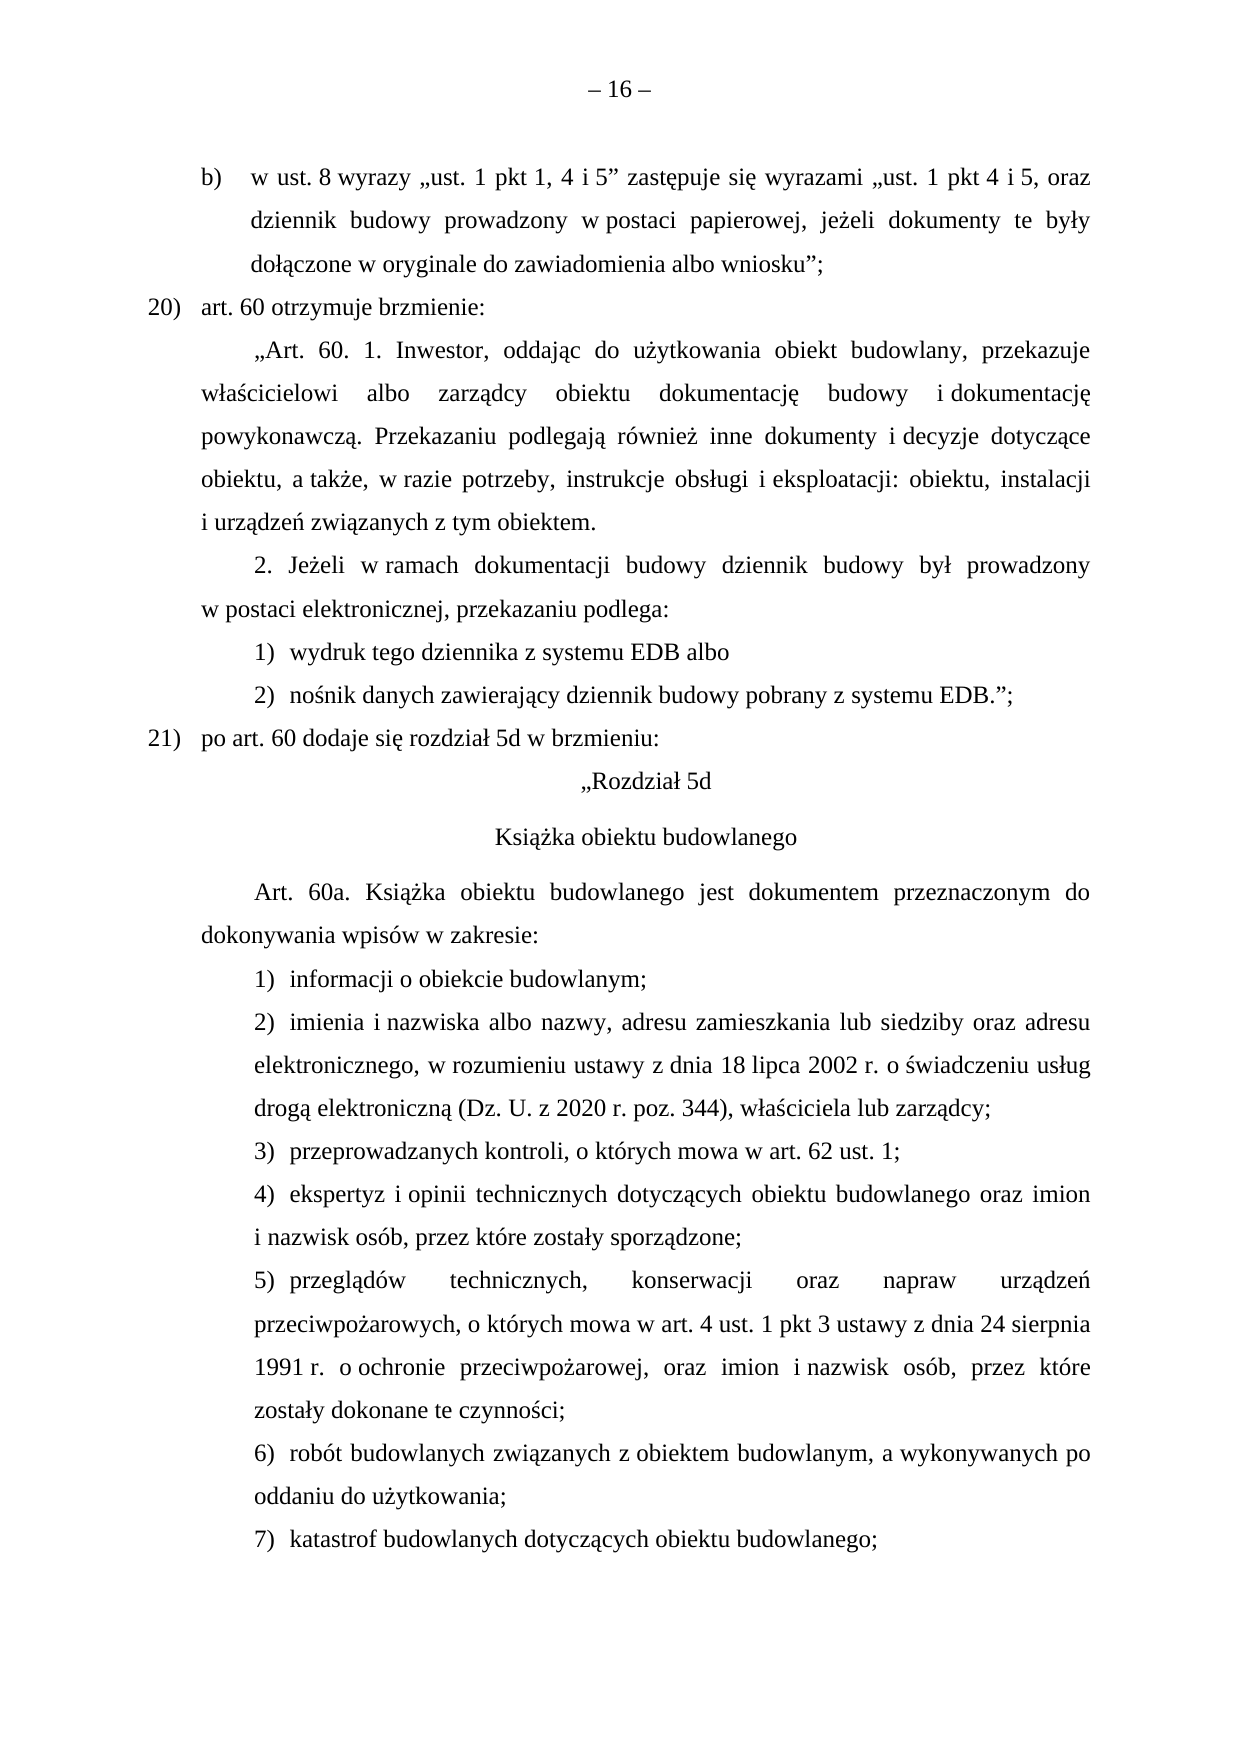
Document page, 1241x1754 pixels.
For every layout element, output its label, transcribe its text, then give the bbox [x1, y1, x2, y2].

text b) w ust. 8 wyrazy „ust. 1 pkt 1, 4 i 5” zastępuje się wyrazami „ust. 1 pkt 4 i 5, oraz dziennik budowy prowadzony w postaci papierowej, jeżeli dokumenty te były dołączone w oryginale do zawiadomienia albo wniosku”; [201, 162, 1091, 277]
text „Art. 60. 1. Inwestor, oddając do użytkowania obiekt budowlany, przekazuje właścicielowi albo zarządcy obiektu dokumentację budowy i dokumentację powykonawczą. Przekazaniu podlegają również inne dokumenty i decyzje dotyczące obiektu, a także, w razie potrzeby, instrukcje obsługi i eksploatacji: obiektu, instalacji i urządzeń związanych z tym obiektem. [201, 335, 1091, 536]
text Art. 60a. Książka obiektu budowlanego jest dokumentem przeznaczonym do dokonywania wpisów w zakresie: [201, 877, 1091, 949]
text 7) katastrof budowlanych dotyczących obiektu budowlanego; [254, 1524, 1091, 1553]
text 6) robót budowlanych związanych z obiektem budowlanym, a wykonywanych po oddaniu do użytkowania; [254, 1438, 1091, 1510]
text „Rozdział 5d [201, 766, 1091, 795]
text 2. Jeżeli w ramach dokumentacji budowy dziennik budowy był prowadzony w postaci elektronicznej, przekazaniu podlega: [201, 551, 1091, 622]
text 21) po art. 60 dodaje się rozdział 5d w brzmieniu: [148, 723, 1091, 752]
text 3) przeprowadzanych kontroli, o których mowa w art. 62 ust. 1; [254, 1136, 1091, 1165]
text 1) informacji o obiekcie budowlanym; [254, 964, 1091, 992]
text 2) nośnik danych zawierający dziennik budowy pobrany z systemu EDB.”; [254, 680, 1091, 709]
text 1) wydruk tego dziennika z systemu EDB albo [254, 637, 1091, 666]
text 2) imienia i nazwiska albo nazwy, adresu zamieszkania lub siedziby oraz adresu elektronicznego, w rozumieniu ustawy z dnia 18 lipca 2002 r. o świadczeniu usług drogą elektroniczną (Dz. U. z 2020 r. poz. 344), właściciela lub zarządcy; [254, 1007, 1091, 1122]
text Książka obiektu budowlanego [201, 822, 1091, 851]
text 20) art. 60 otrzymuje brzmienie: [148, 292, 1091, 321]
text 5) przeglądów technicznych, konserwacji oraz napraw urządzeń przeciwpożarowych, o których mowa w art. 4 ust. 1 pkt 3 ustawy z dnia 24 sierpnia 1991 r. o ochronie przeciwpożarowej, oraz imion i nazwisk osób, przez które zostały dokonane te czynności; [254, 1266, 1091, 1424]
text 4) ekspertyz i opinii technicznych dotyczących obiektu budowlanego oraz imion i nazwisk osób, przez które zostały sporządzone; [254, 1179, 1091, 1251]
